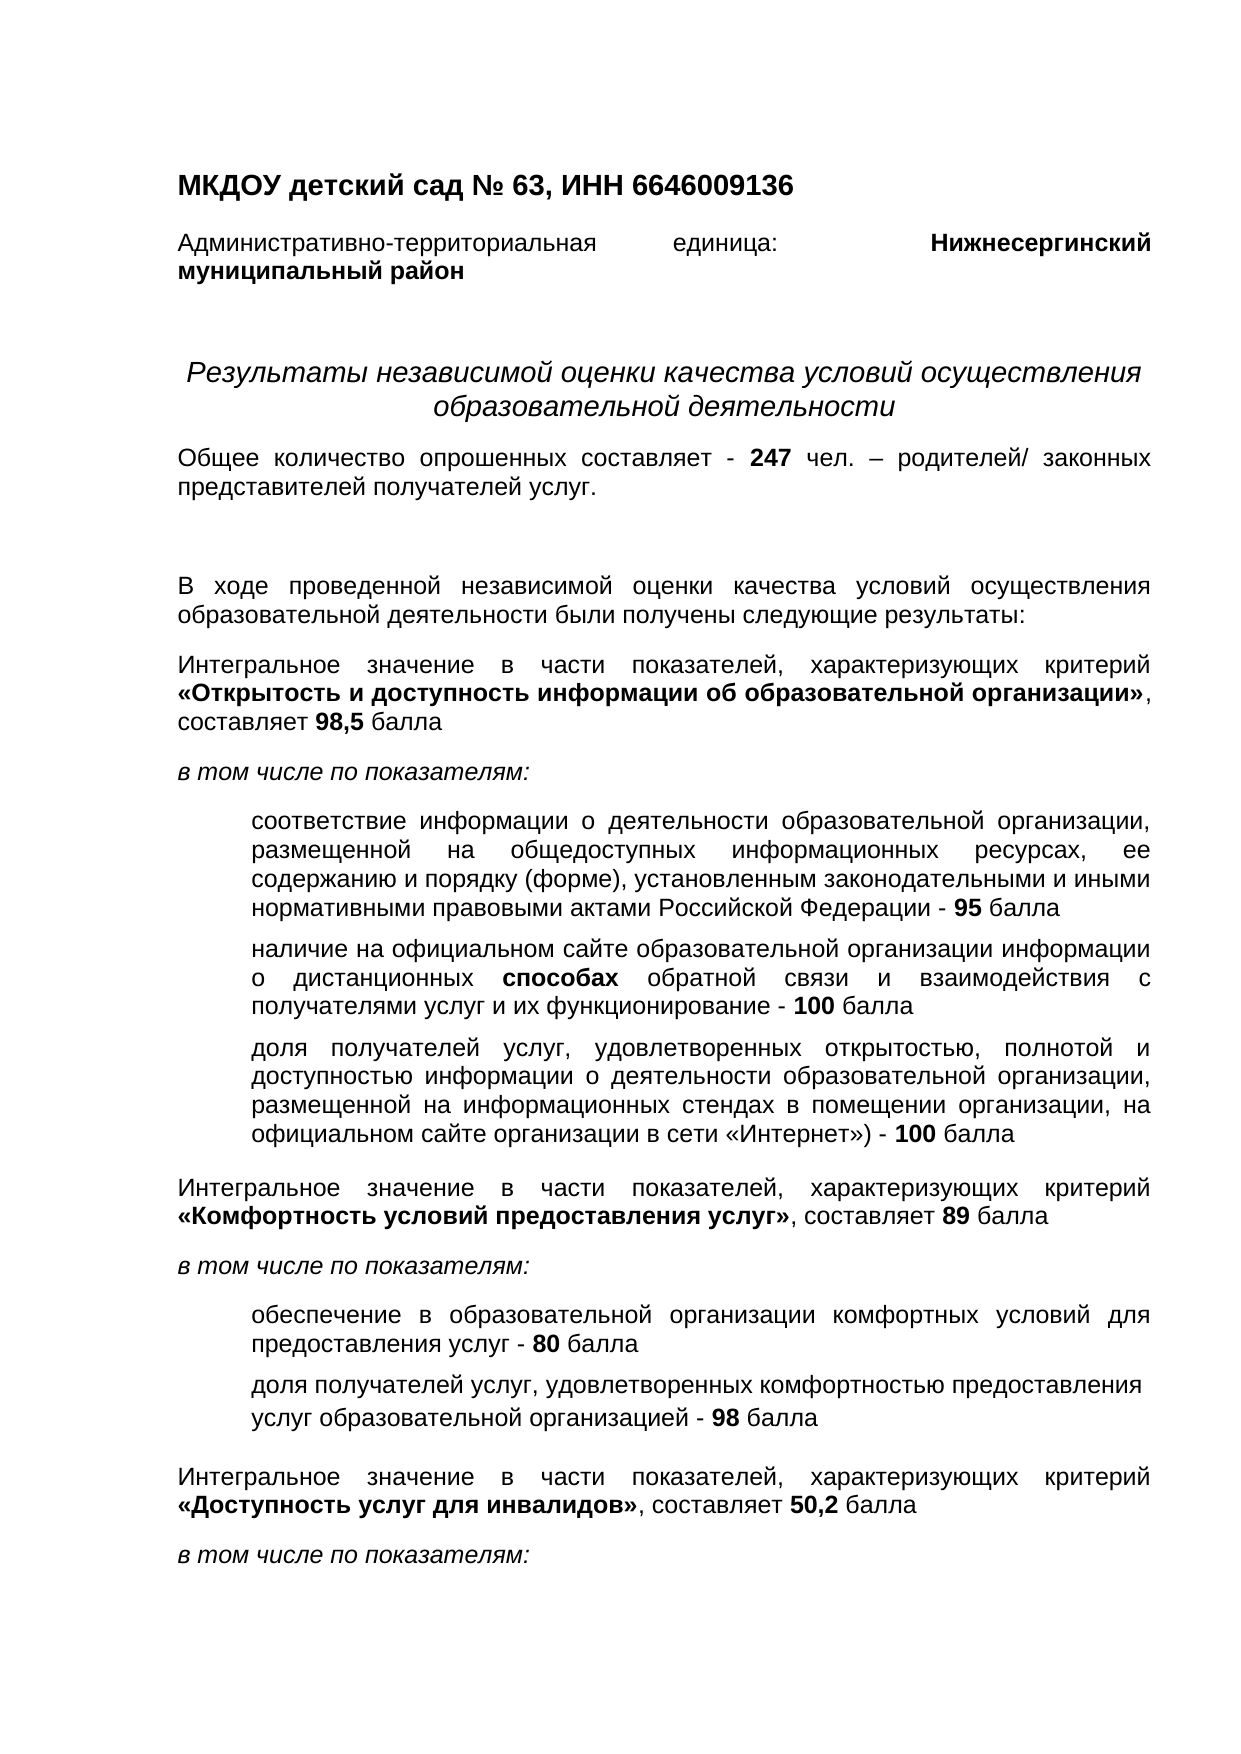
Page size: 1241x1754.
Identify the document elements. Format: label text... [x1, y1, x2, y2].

text соответствие информации о деятельности образовательной организации, размещенной на общедоступных информационных ресурсах, ее содержанию и порядку (форме), установленным законодательными и иными нормативными правовыми актами Российской Федерации - 95 балла [251, 806, 1152, 921]
text Интегральное значение в части показателей, характеризующих критерий «Комфортность условий предоставления услуг», составляет 89 балла [177, 1172, 1152, 1230]
text Административно-территориальная единица: Нижнесергинский муниципальный район [177, 227, 1152, 285]
text В ходе проведенной независимой оценки качества условий осуществления образовательной деятельности были получены следующие результаты: [177, 571, 1152, 629]
text обеспечение в образовательной организации комфортных условий для предоставления услуг - 80 балла [251, 1300, 1152, 1358]
text Результаты независимой оценки качества условий осуществления образовательной деятельности [177, 355, 1152, 422]
text наличие на официальном сайте образовательной организации информации о дистанционных способах обратной связи и взаимодействия с получателями услуг и их функционирование - 100 балла [251, 934, 1152, 1020]
subtitle МКДОУ детский сад № 63, ИНН 6646009136 [177, 168, 1152, 202]
text Интегральное значение в части показателей, характеризующих критерий «Доступность услуг для инвалидов», составляет 50,2 балла [177, 1461, 1152, 1519]
text в том числе по показателям: [177, 1251, 1152, 1279]
text в том числе по показателям: [177, 1540, 1152, 1568]
text доля получателей услуг, удовлетворенных открытостью, полнотой и доступностью информации о деятельности образовательной организации, размещенной на информационных стендах в помещении организации, на официальном сайте организации в сети «Интернет») - 100 балла [251, 1032, 1152, 1147]
text Общее количество опрошенных составляет - 247 чел. – родителей/ законных представителей получателей услуг. [177, 443, 1152, 501]
text доля получателей услуг, удовлетворенных комфортностью предоставления услуг образовательной организацией - 98 балла [251, 1370, 1152, 1432]
text Интегральное значение в части показателей, характеризующих критерий «Открытость и доступность информации об образовательной организации», составляет 98,5 балла [177, 649, 1152, 736]
text в том числе по показателям: [177, 757, 1152, 785]
